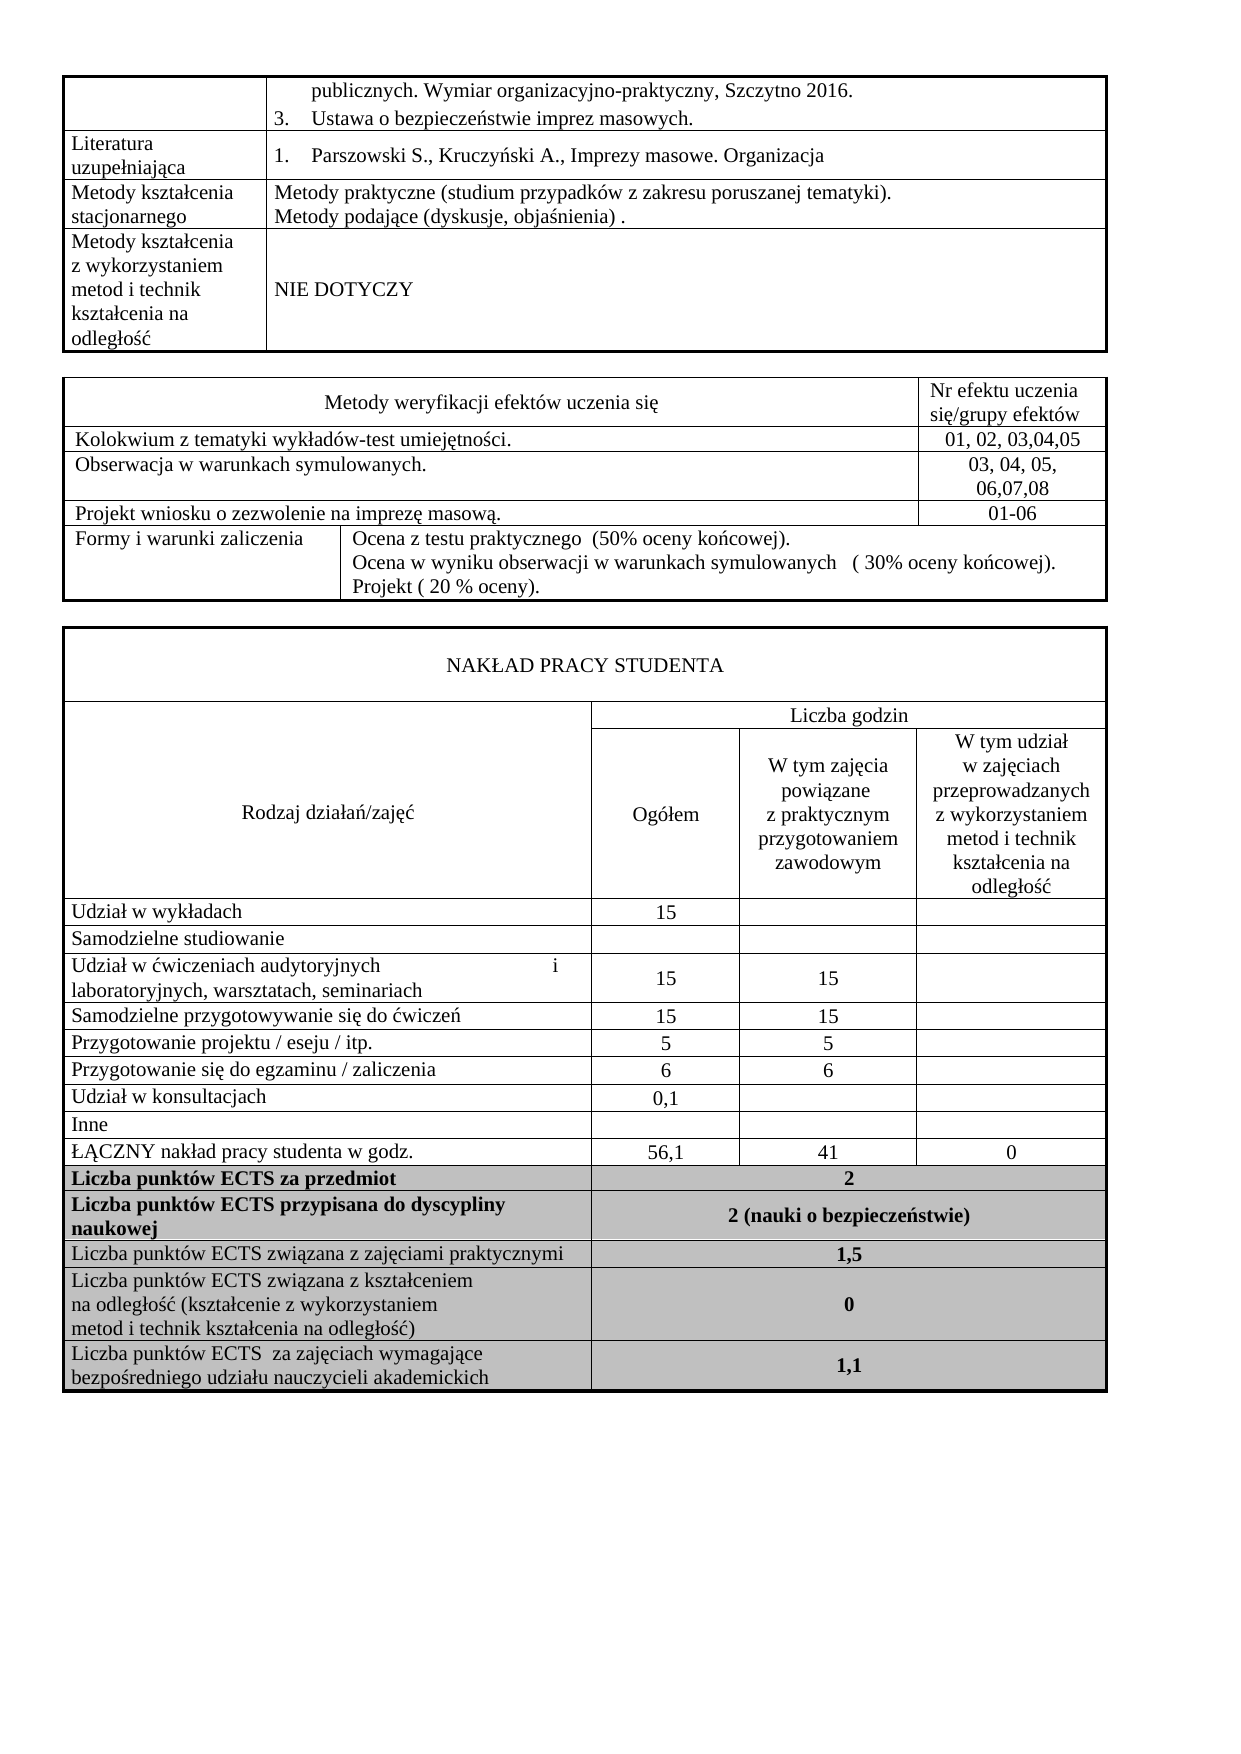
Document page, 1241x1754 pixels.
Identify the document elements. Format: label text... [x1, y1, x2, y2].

table_cell 15 [592, 1003, 739, 1029]
table_cell 01, 02, 03,04,05 [919, 427, 1105, 451]
table_cell Udział w wykładach [65, 899, 591, 925]
table_cell 15 [740, 1003, 916, 1029]
table_cell [592, 1112, 739, 1138]
table_cell Ocena z testu praktycznego (50% oceny końcowej). Ocena w wyniku obserwacji w warunkach symulowanych ( 30% oceny końcowej). Projekt ( 20 % oceny). [341, 526, 1105, 598]
table_cell [592, 926, 739, 952]
table_cell W tym zajęcia powiązane z praktycznym przygotowaniem zawodowym [740, 729, 916, 898]
table_header Metody weryfikacji efektów uczenia się [65, 378, 918, 426]
table_cell 56,1 [592, 1139, 739, 1165]
table_cell 15 [592, 899, 739, 925]
table_cell Samodzielne studiowanie [65, 926, 591, 952]
table_cell Rodzaj działań/zajęć [65, 702, 591, 898]
table_cell [917, 1030, 1105, 1056]
table_cell 0 [592, 1268, 1105, 1340]
table_cell Projekt wniosku o zezwolenie na imprezę masową. [65, 501, 918, 525]
table_cell Liczba punktów ECTS za przedmiot [65, 1166, 591, 1190]
table_cell Literatura uzupełniająca [65, 131, 266, 179]
table_cell [740, 899, 916, 925]
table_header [65, 78, 266, 130]
table_cell Metody kształcenia stacjonarnego [65, 180, 266, 228]
table_cell 1,1 [592, 1341, 1105, 1389]
table_cell Parszowski S., Kruczyński A., Imprezy masowe. Organizacja [267, 131, 1105, 179]
table_cell 1,5 [592, 1241, 1105, 1267]
table_cell NIE DOTYCZY [267, 229, 1105, 349]
table_cell ŁĄCZNY nakład pracy studenta w godz. [65, 1139, 591, 1165]
table_cell 2 (nauki o bezpieczeństwie) [592, 1191, 1105, 1239]
table_cell 0 [917, 1139, 1105, 1165]
table_cell Metody praktyczne (studium przypadków z zakresu poruszanej tematyki). Metody podające (dyskusje, objaśnienia) . [267, 180, 1105, 228]
table_cell 03, 04, 05, 06,07,08 [919, 452, 1105, 500]
table_cell Metody kształcenia z wykorzystaniem metod i technik kształcenia na odległość [65, 229, 266, 349]
table_cell 2 [592, 1166, 1105, 1190]
table_cell Liczba punktów ECTS przypisana do dyscypliny naukowej [65, 1191, 591, 1239]
table_cell Samodzielne przygotowywanie się do ćwiczeń [65, 1003, 591, 1029]
table_cell 6 [592, 1057, 739, 1083]
table_cell W tym udział w zajęciach przeprowadzanych z wykorzystaniem metod i technik kształcenia na odległość [917, 729, 1105, 898]
table_cell Przygotowanie się do egzaminu / zaliczenia [65, 1057, 591, 1083]
table_cell Liczba punktów ECTS związana z zajęciami praktycznymi [65, 1241, 591, 1267]
table_cell Udział w ćwiczeniach audytoryjnych i laboratoryjnych, warsztatach, seminariach [65, 954, 591, 1002]
table_cell 15 [740, 954, 916, 1002]
table_cell [917, 899, 1105, 925]
table_cell Inne [65, 1112, 591, 1138]
table_cell [740, 1112, 916, 1138]
table_cell 5 [740, 1030, 916, 1056]
table_cell [917, 954, 1105, 1002]
table_cell [917, 1003, 1105, 1029]
table_header Nr efektu uczenia się/grupy efektów [919, 378, 1105, 426]
table_cell 01-06 [919, 501, 1105, 525]
table_cell Ogółem [592, 729, 739, 898]
table_cell Liczba punktów ECTS związana z kształceniem na odległość (kształcenie z wykorzystaniem metod i technik kształcenia na odległość) [65, 1268, 591, 1340]
table_cell 6 [740, 1057, 916, 1083]
table_cell [740, 926, 916, 952]
table_cell [917, 1112, 1105, 1138]
table_cell [917, 1057, 1105, 1083]
table_cell [740, 1085, 916, 1111]
table_cell Obserwacja w warunkach symulowanych. [65, 452, 918, 500]
table_cell Kolokwium z tematyki wykładów-test umiejętności. [65, 427, 918, 451]
table_cell [917, 1085, 1105, 1111]
table_cell Liczba punktów ECTS za zajęciach wymagające bezpośredniego udziału nauczycieli akademickich [65, 1341, 591, 1389]
table_cell Liczba godzin [592, 702, 1105, 728]
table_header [267, 78, 1105, 130]
table_cell 41 [740, 1139, 916, 1165]
table_cell 15 [592, 954, 739, 1002]
table_cell 0,1 [592, 1085, 739, 1111]
table_cell 5 [592, 1030, 739, 1056]
table_cell Udział w konsultacjach [65, 1085, 591, 1111]
table_cell Przygotowanie projektu / eseju / itp. [65, 1030, 591, 1056]
table_cell Formy i warunki zaliczenia [65, 526, 340, 598]
table_cell [917, 926, 1105, 952]
table_header NAKŁAD PRACY STUDENTA [65, 629, 1105, 701]
